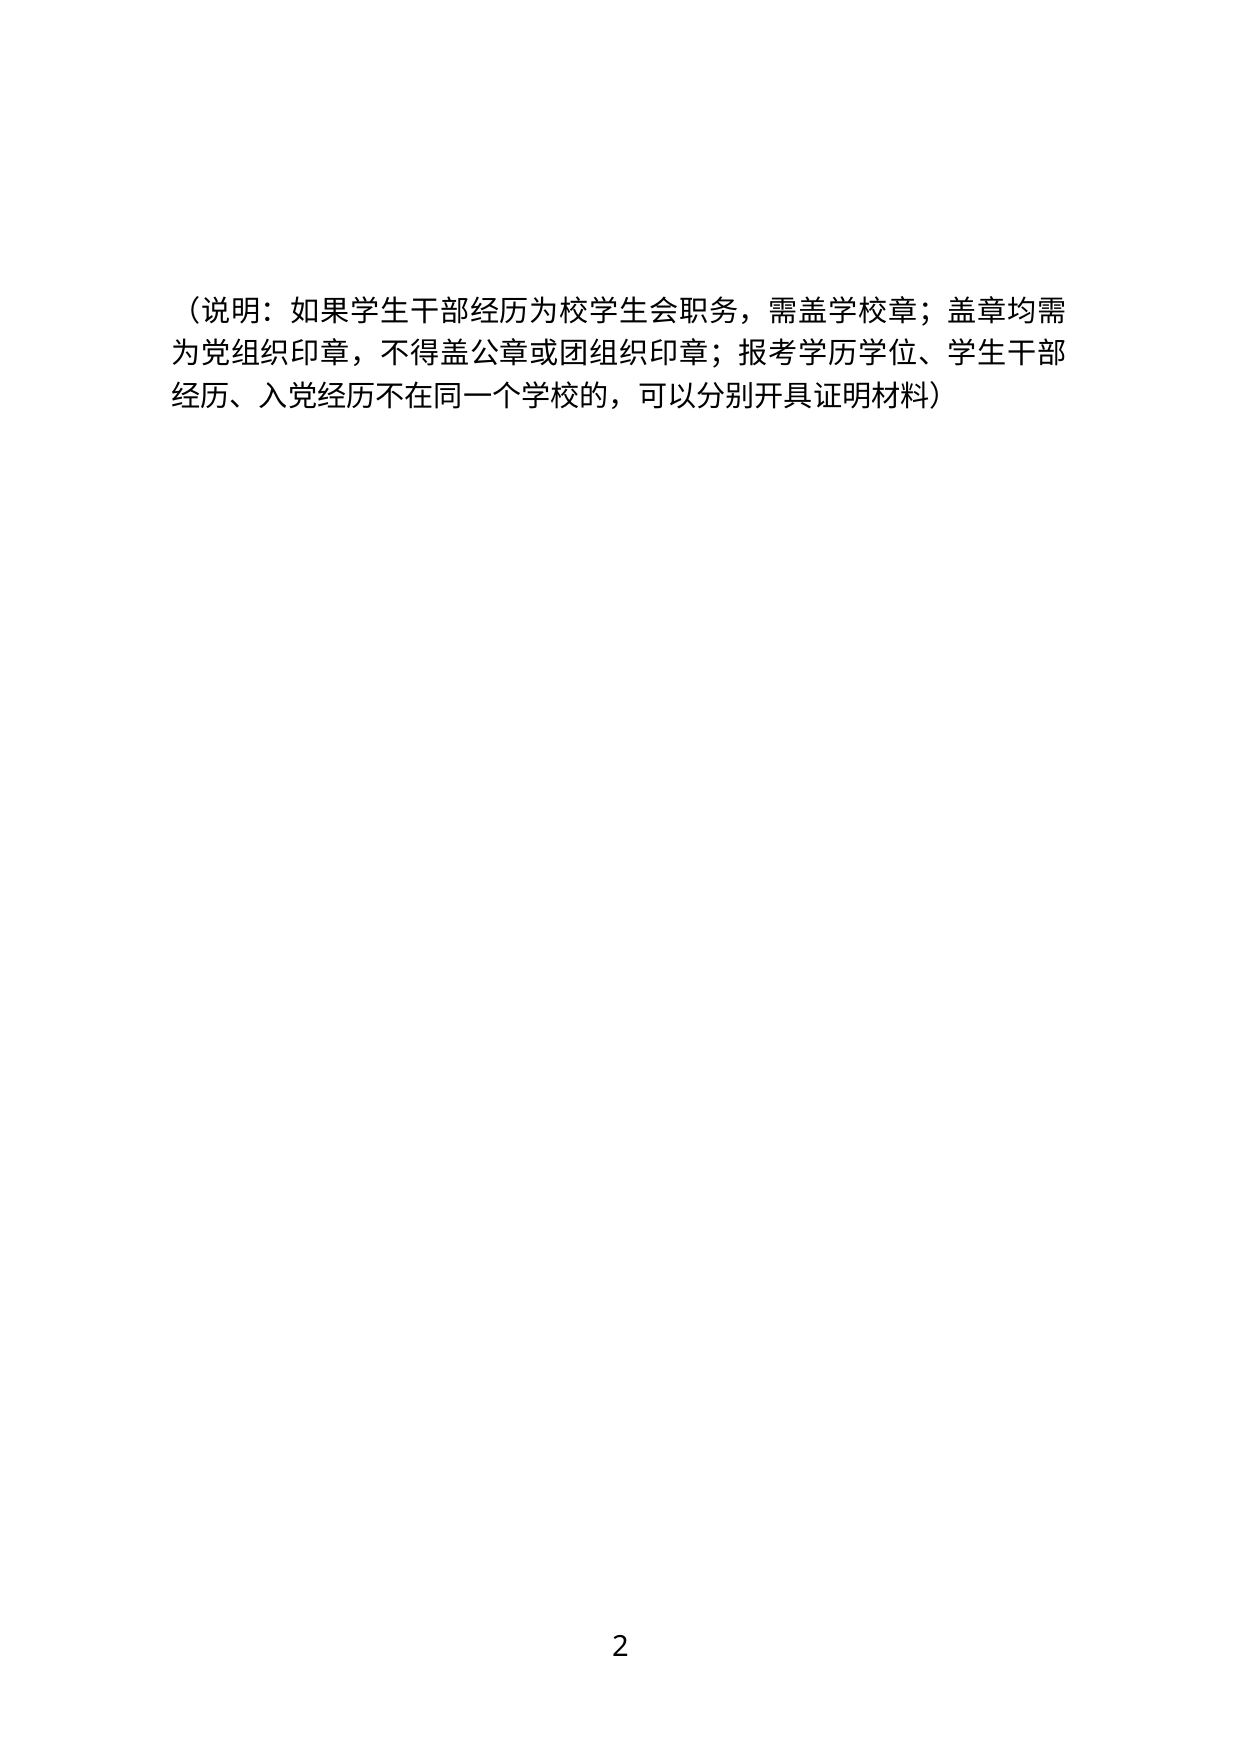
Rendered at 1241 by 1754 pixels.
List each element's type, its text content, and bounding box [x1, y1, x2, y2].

text （说明：如果学生干部经历为校学生会职务，需盖学校章；盖章均需为党组织印章，不得盖公章或团组织印章；报考学历学位、学生干部经历、入党经历不在同一个学校的，可以分别开具证明材料） [171, 287, 1069, 414]
